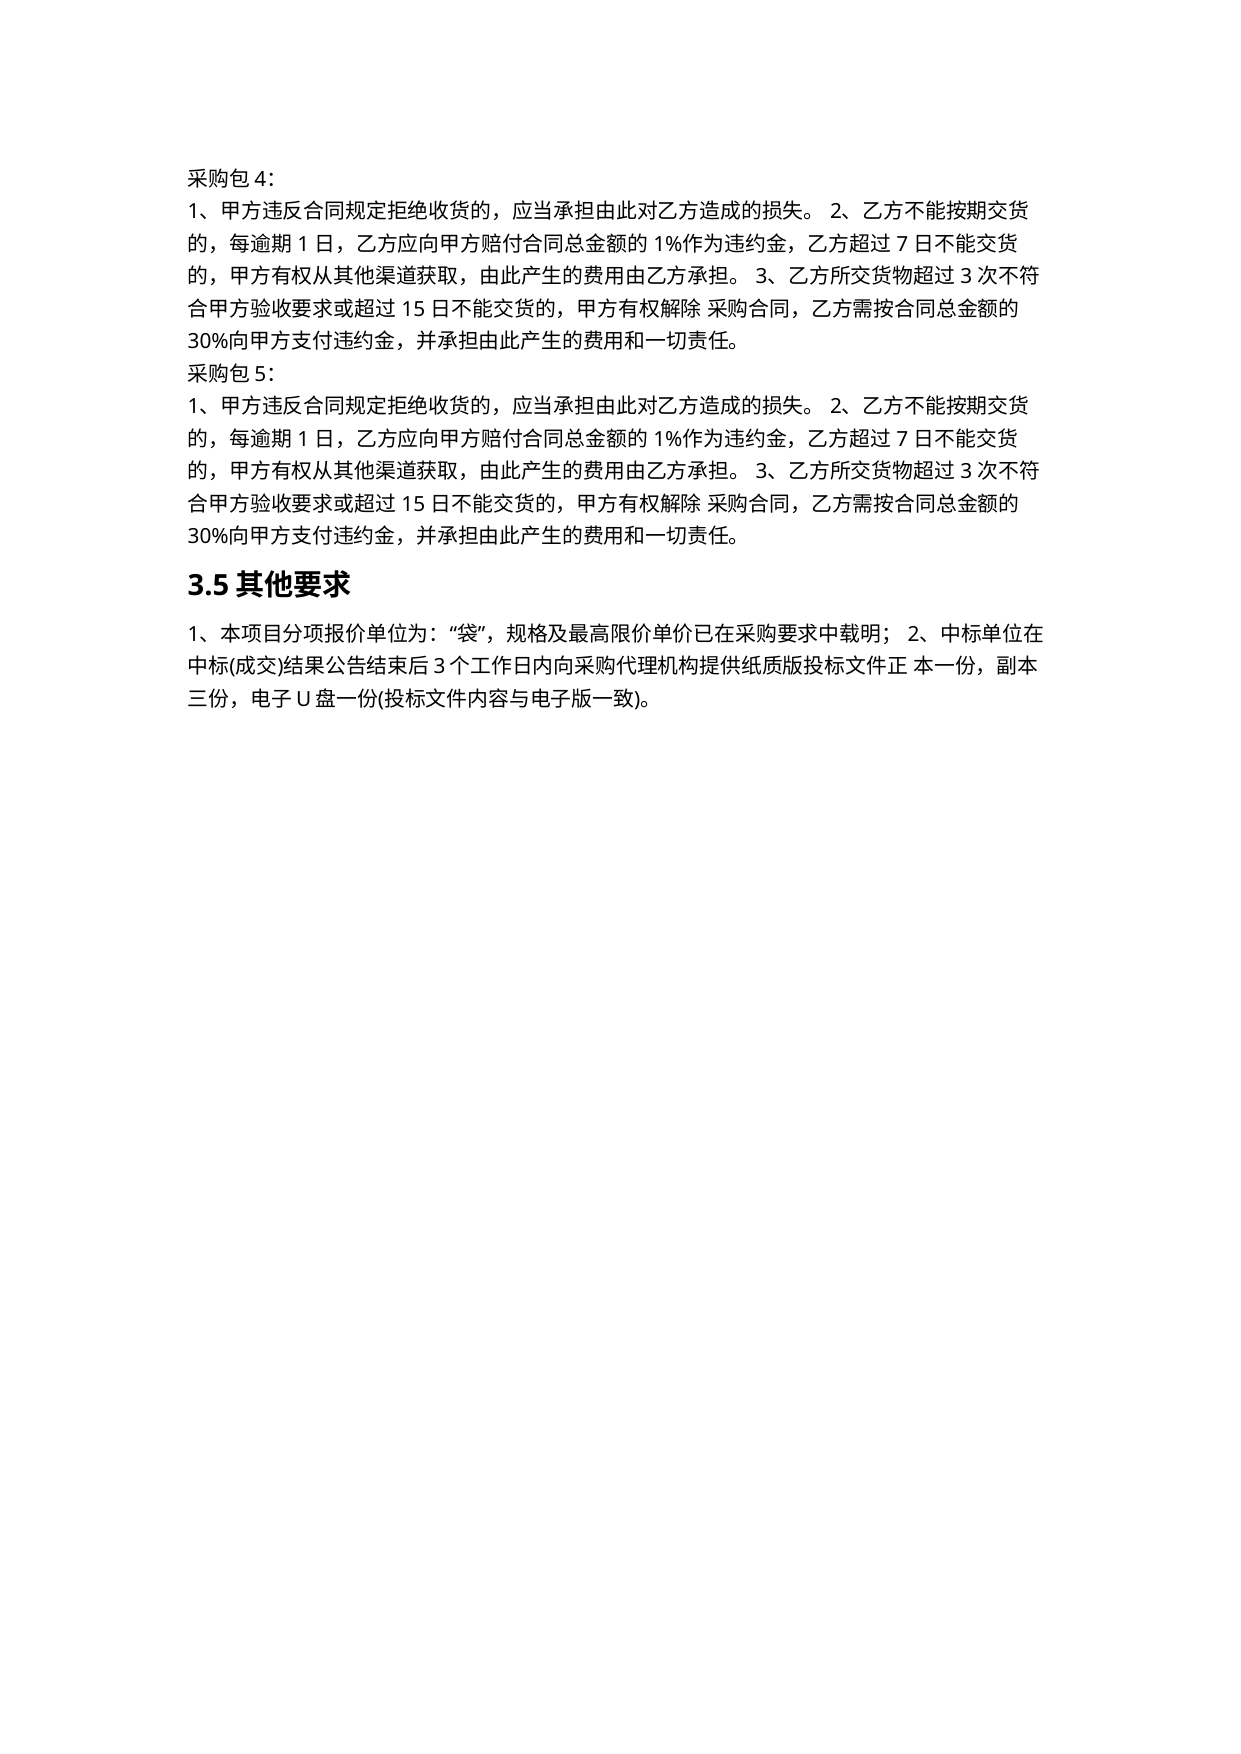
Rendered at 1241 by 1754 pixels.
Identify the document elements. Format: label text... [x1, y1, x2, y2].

text 1、本项目分项报价单位为：“袋”，规格及最高限价单价已在采购要求中载明； 2、中标单位在中标(成交)结果公告结束后3个工作日内向采购代理机构提供纸质版投标文件正 本一份，副本三份，电子U盘一份(投标文件内容与电子版一致)。 [187, 617, 1053, 714]
text 采购包4： [187, 162, 1053, 194]
text 3.5其他要求 [187, 552, 1053, 617]
text 采购包5： [187, 357, 1053, 389]
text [187, 194, 1053, 357]
